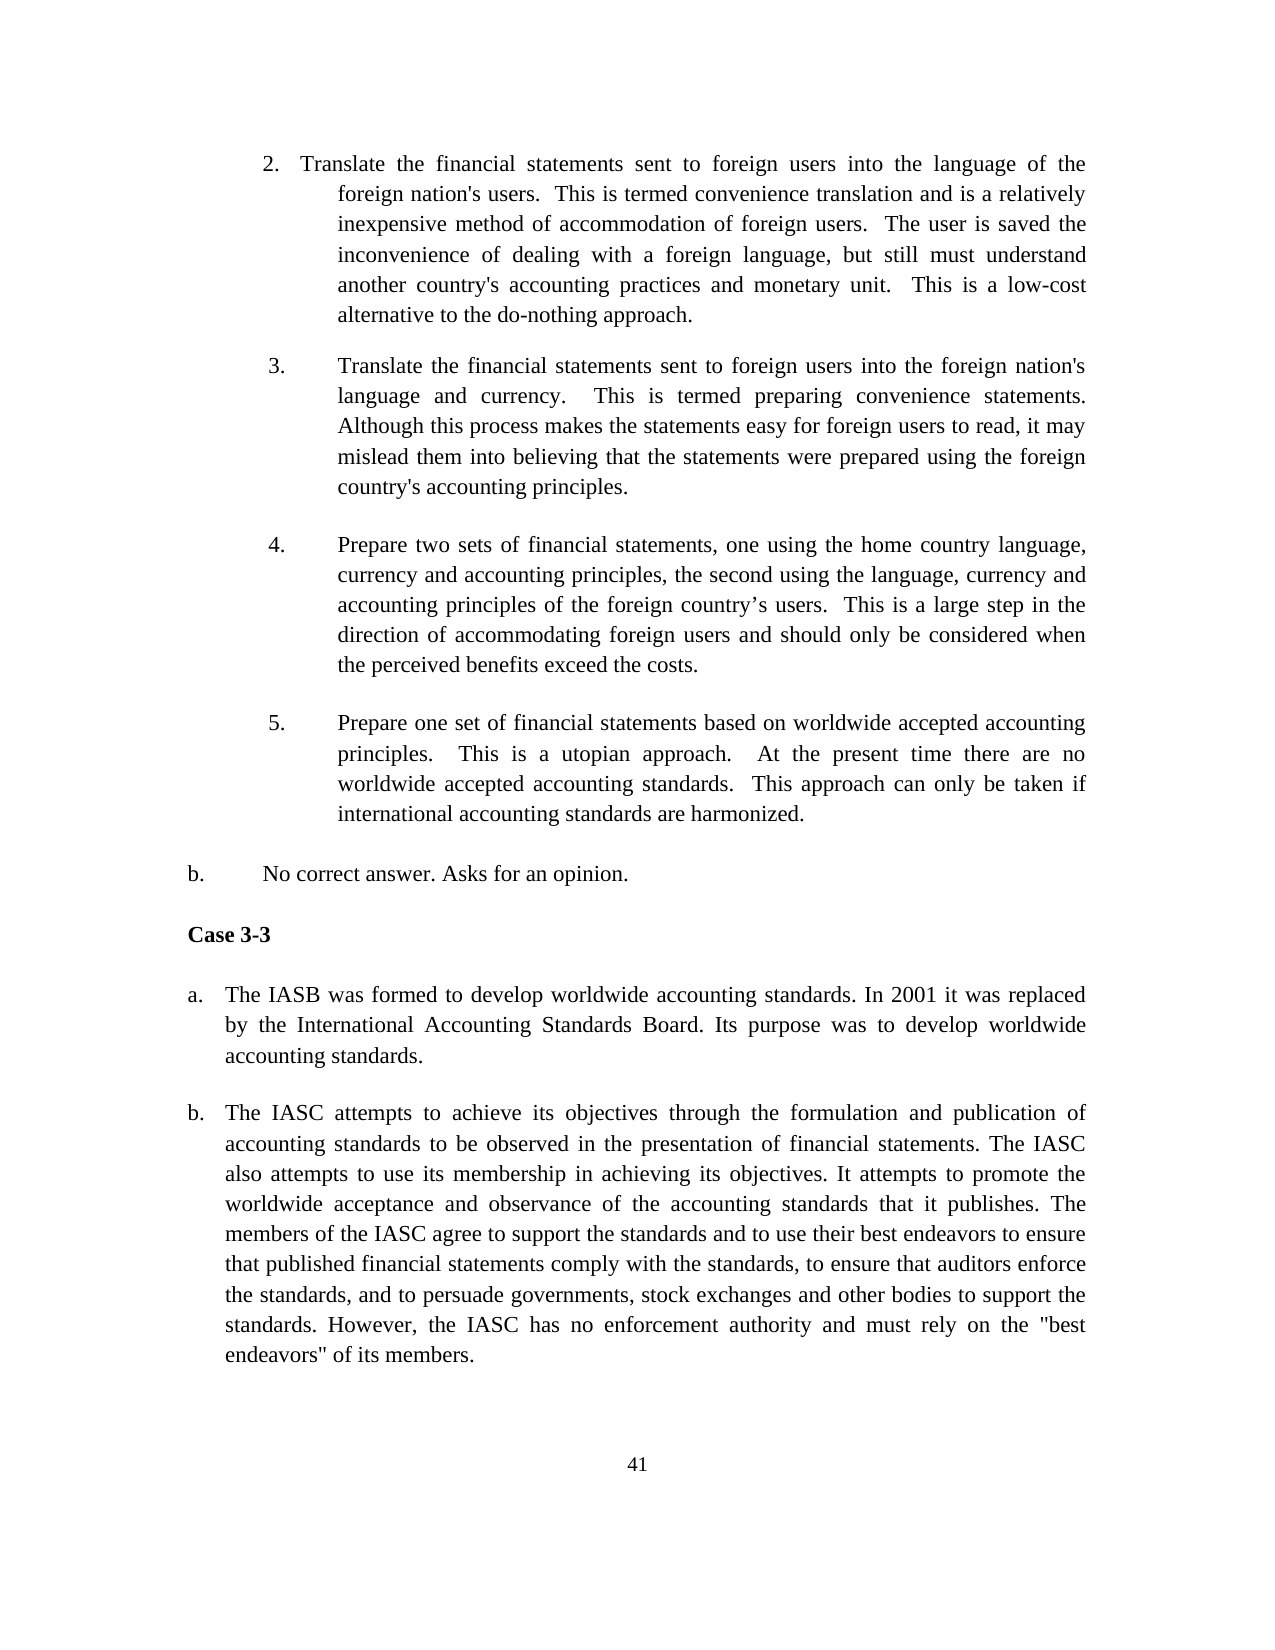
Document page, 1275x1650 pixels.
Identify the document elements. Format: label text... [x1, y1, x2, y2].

text 4. Prepare two sets of financial statements, one using the home country language, currency and accounting principles, the second using the language, currency and accounting principles of the foreign country’s users. This is a large step in the direction of accommodating foreign users and should only be considered when the perceived benefits exceed the costs. [262, 531, 1087, 678]
text a. The IASB was formed to develop worldwide accounting standards. In 2001 it was replaced by the International Accounting Standards Board. Its purpose was to develop worldwide accounting standards. [187, 981, 1087, 1068]
text 3. Translate the financial statements sent to foreign users into the foreign nation's language and currency. This is termed preparing convenience statements. Although this process makes the statements easy for foreign users to read, it may mislead them into believing that the statements were prepared using the foreign country's accounting principles. [262, 352, 1087, 499]
text Case 3-3 [187, 921, 1087, 947]
text b. The IASC attempts to achieve its objectives through the formulation and publication of accounting standards to be observed in the presentation of financial statements. The IASC also attempts to use its membership in achieving its objectives. It attempts to promote the worldwide acceptance and observance of the accounting standards that it publishes. The members of the IASC agree to support the standards and to use their best endeavors to ensure that published financial statements comply with the standards, to ensure that auditors enforce the standards, and to persuade governments, stock exchanges and other bodies to support the standards. However, the IASC has no enforcement authority and must rely on the "best endeavors" of its members. [187, 1099, 1087, 1367]
list No correct answer. Asks for an opinion. [187, 860, 1087, 887]
text 5. Prepare one set of financial statements based on worldwide accepted accounting principles. This is a utopian approach. At the present time there are no worldwide accepted accounting standards. This approach can only be taken if international accounting standards are harmonized. [262, 709, 1087, 826]
list Translate the financial statements sent to foreign users into the language of the foreign nation's users. This is termed convenience translation and is a relatively inexpensive method of accommodation of foreign users. The user is saved the inconvenience of dealing with a foreign language, but still must understand another country's accounting practices and monetary unit. This is a low-cost alternative to the do-nothing approach. [262, 150, 1087, 327]
